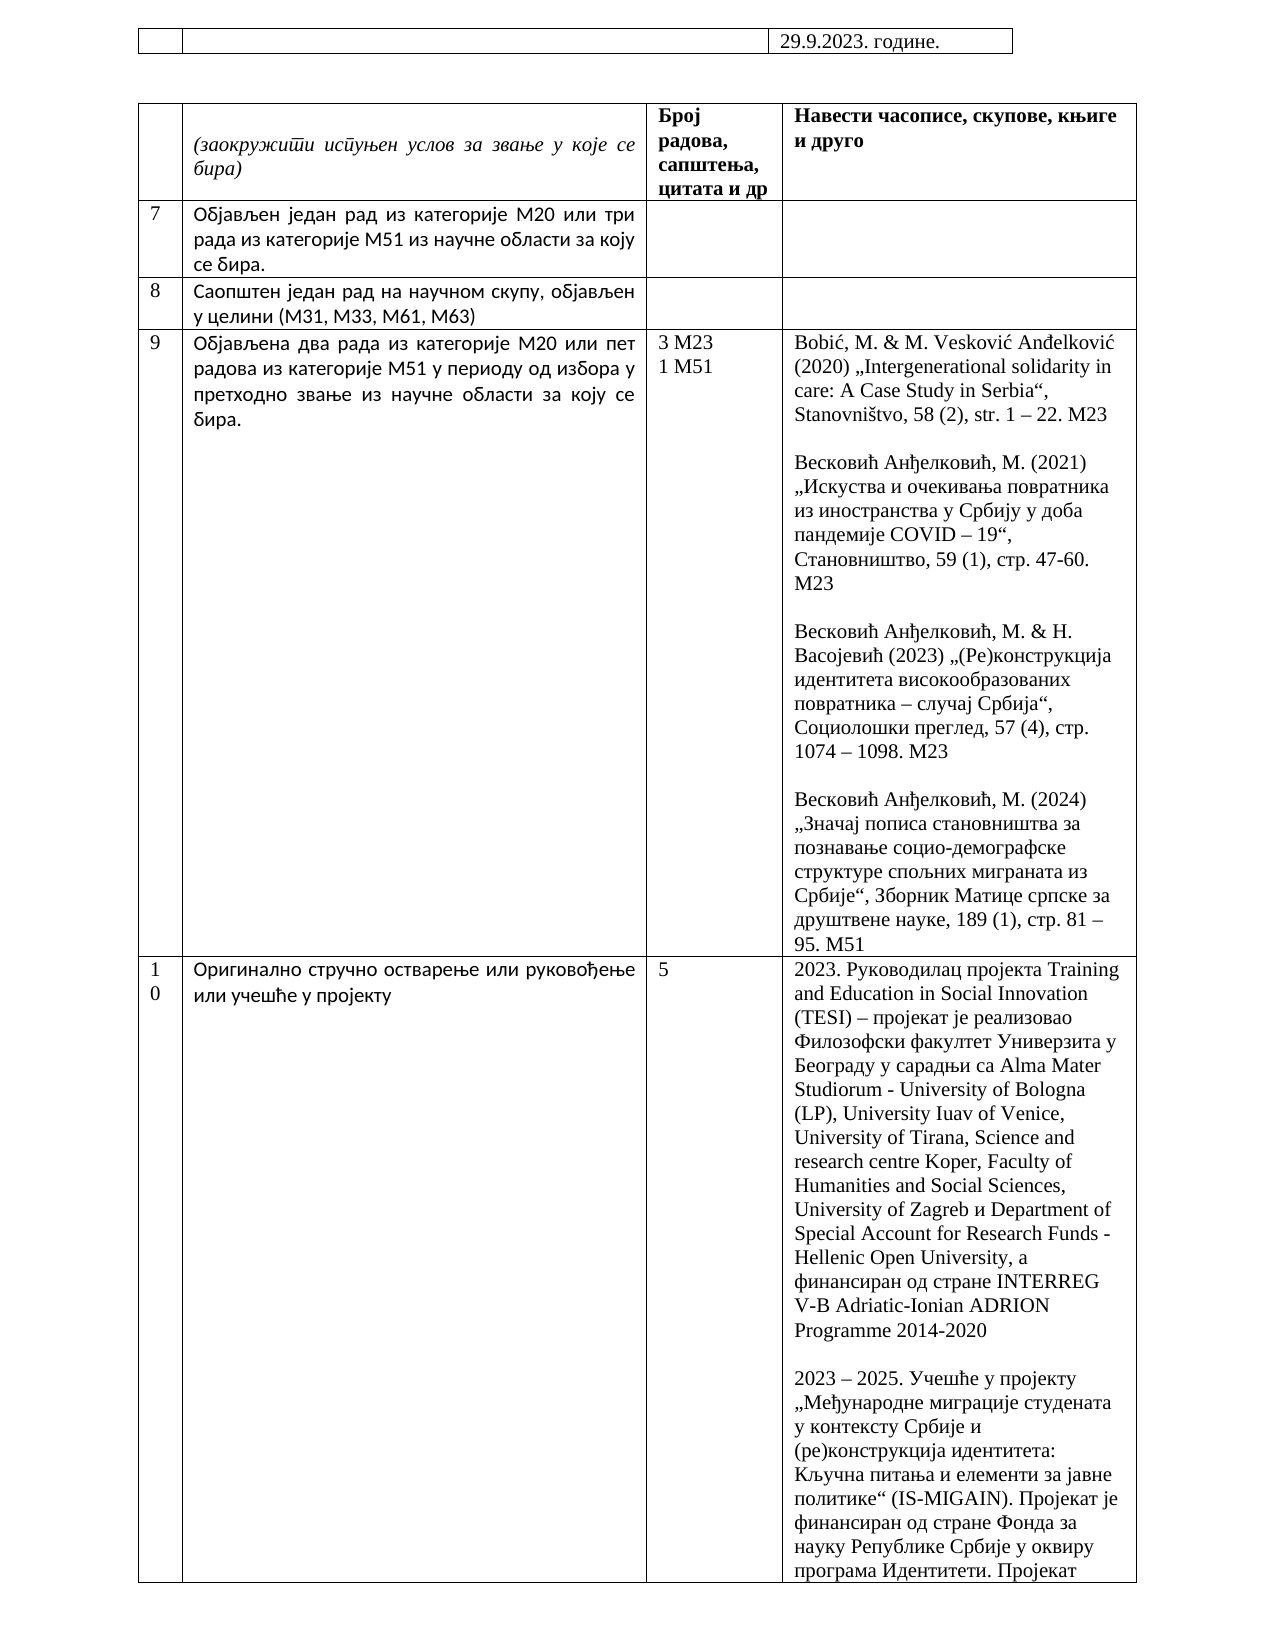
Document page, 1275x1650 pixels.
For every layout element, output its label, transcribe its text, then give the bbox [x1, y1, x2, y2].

table_cell [783, 201, 1136, 277]
table_cell 9 [139, 330, 182, 956]
table_cell [647, 201, 782, 277]
table_cell 5 [647, 957, 782, 1582]
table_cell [783, 957, 1136, 1582]
table_cell [783, 278, 1136, 329]
table_header [139, 104, 182, 200]
table_header Број радова, сапштења, цитата и др [647, 104, 782, 200]
table_header Навести часописе, скупове, књиге и друго [783, 104, 1136, 200]
table_cell [647, 278, 782, 329]
table_cell 6 [139, 29, 182, 53]
table_cell Објављен један рад из категорије М20 или три рада из категорије М51 из научне области за коју се бира. [183, 201, 646, 277]
table_cell Саопштен један рад на научном скупу, објављен у целини (М31, М33, М61, М63) [183, 278, 646, 329]
table_cell 8 [139, 278, 182, 329]
table_cell 7 [139, 201, 182, 277]
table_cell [183, 29, 768, 53]
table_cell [769, 29, 1012, 53]
table_cell 10 [139, 957, 182, 1582]
table_cell Bobić, M. & M. Vesković Anđelković (2020) „Intergenerational solidarity in care: A Case Study in Serbia“, Stanovništvo, 58 (2), str. 1 – 22. M23 Весковић Анђелковић, М. (2021) „Искуства и очекивања повратника из иностранства у Србију у доба пандемије COVID – 19“, Становништво, 59 (1), стр. 47-60. М23 Весковић Анђелковић, М. & Н. Васојевић (2023) „(Ре)конструкција идентитета високообразованих повратника – случај Србија“, Социолошки преглед, 57 (4), стр. 1074 – 1098. М23 Весковић Анђелковић, М. (2024) „Значај пописа становништва за познавање социо-демографске структуре спољних миграната из Србије“, Зборник Матице српске за друштвене науке, 189 (1), стр. 81 – 95. М51 [783, 330, 1136, 956]
table_cell 3 М23 1 М51 [647, 330, 782, 956]
table_cell Објављена два рада из категорије М20 или пет радова из категорије М51 у периоду од избора у претходно звање из научне области за коју се бира. [183, 330, 646, 956]
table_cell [183, 957, 646, 1582]
table_header (заокружити испуњен услов за звање у које се бира) [183, 104, 646, 200]
